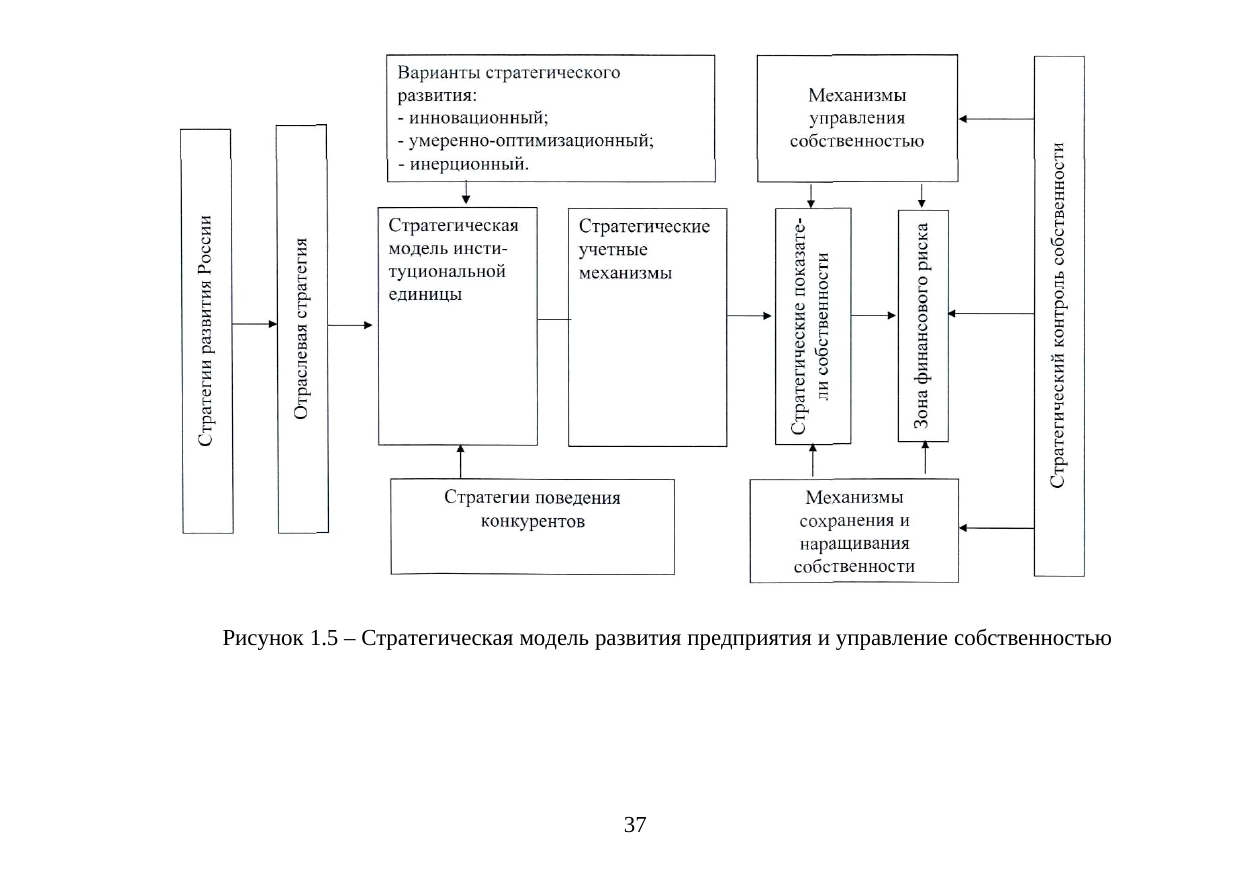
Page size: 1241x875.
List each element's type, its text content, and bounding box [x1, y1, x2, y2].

text Рисунок 1.5 – Стратегическая модель развития предприятия и управление собственностью [222, 624, 1117, 650]
picture [178, 54, 1087, 587]
